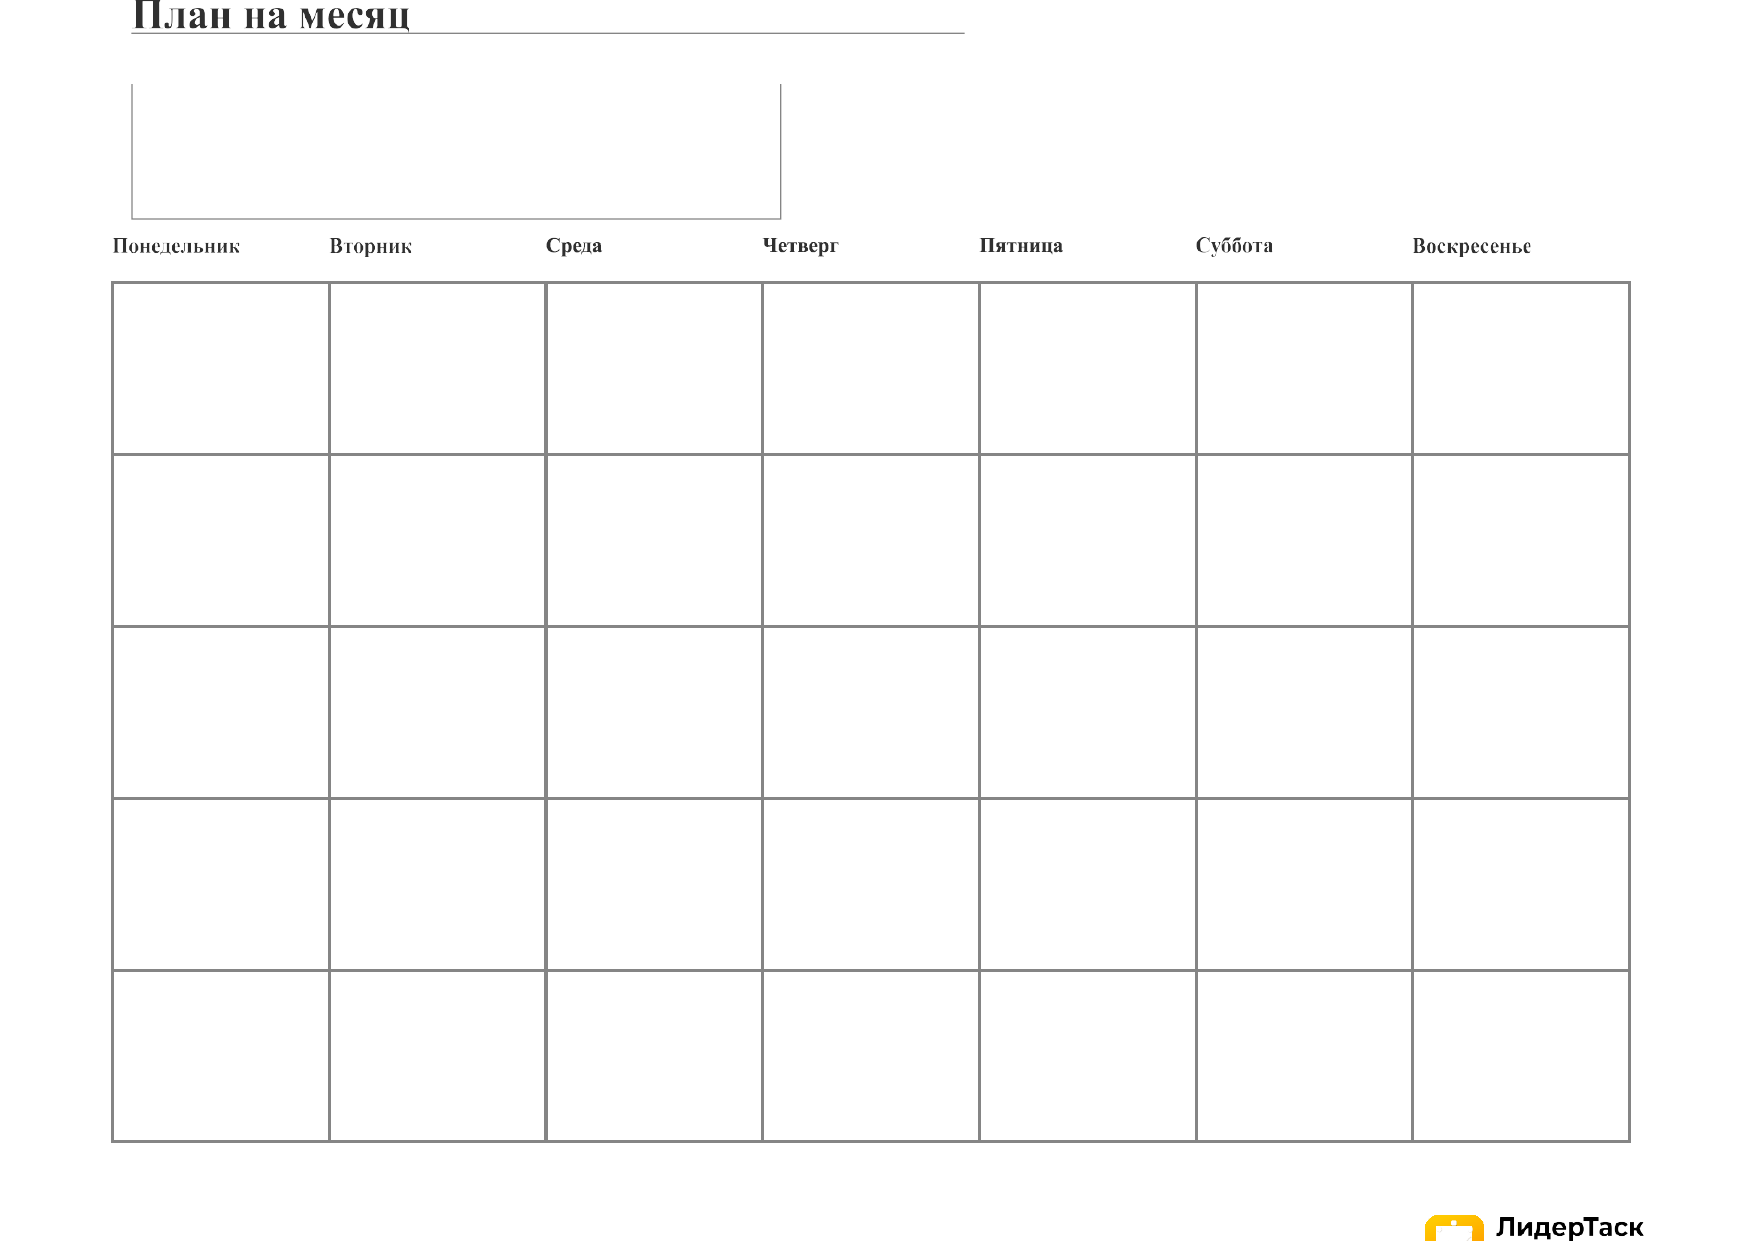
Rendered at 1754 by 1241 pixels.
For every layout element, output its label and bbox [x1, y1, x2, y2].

table_cell [1414, 456, 1628, 625]
table_cell [1414, 800, 1628, 968]
table_cell [764, 972, 978, 1140]
table_header [331, 284, 544, 453]
picture [132, 0, 409, 32]
table_header [1414, 284, 1628, 453]
table_cell [1414, 628, 1628, 797]
picture [1425, 1215, 1484, 1241]
picture [1196, 237, 1273, 257]
table_cell [548, 972, 761, 1140]
table_header [1198, 284, 1411, 453]
table_header [764, 284, 978, 453]
table_cell [548, 800, 761, 968]
table_cell [331, 456, 544, 625]
table_cell [981, 456, 1195, 625]
table_cell [548, 628, 761, 797]
table_cell [114, 456, 328, 625]
table_cell [331, 800, 544, 968]
table_cell [981, 972, 1195, 1140]
table_cell [114, 628, 328, 797]
picture [329, 238, 412, 257]
table_cell [1198, 800, 1411, 968]
table_cell [1198, 972, 1411, 1140]
table_header [981, 284, 1195, 453]
table_cell [1414, 972, 1628, 1140]
table_cell [1198, 628, 1411, 797]
picture [112, 238, 240, 255]
table_cell [548, 456, 761, 625]
table_header [114, 284, 328, 453]
table_cell [1198, 456, 1411, 625]
table_cell [114, 972, 328, 1140]
table_cell [114, 800, 328, 968]
table_cell [981, 628, 1195, 797]
table_header [548, 284, 761, 453]
table_cell [764, 628, 978, 797]
table_cell [764, 800, 978, 968]
table_cell [764, 456, 978, 625]
picture [1496, 1217, 1644, 1241]
picture [1412, 238, 1531, 257]
table_cell [981, 800, 1195, 968]
table_cell [331, 628, 544, 797]
table_cell [331, 972, 544, 1140]
